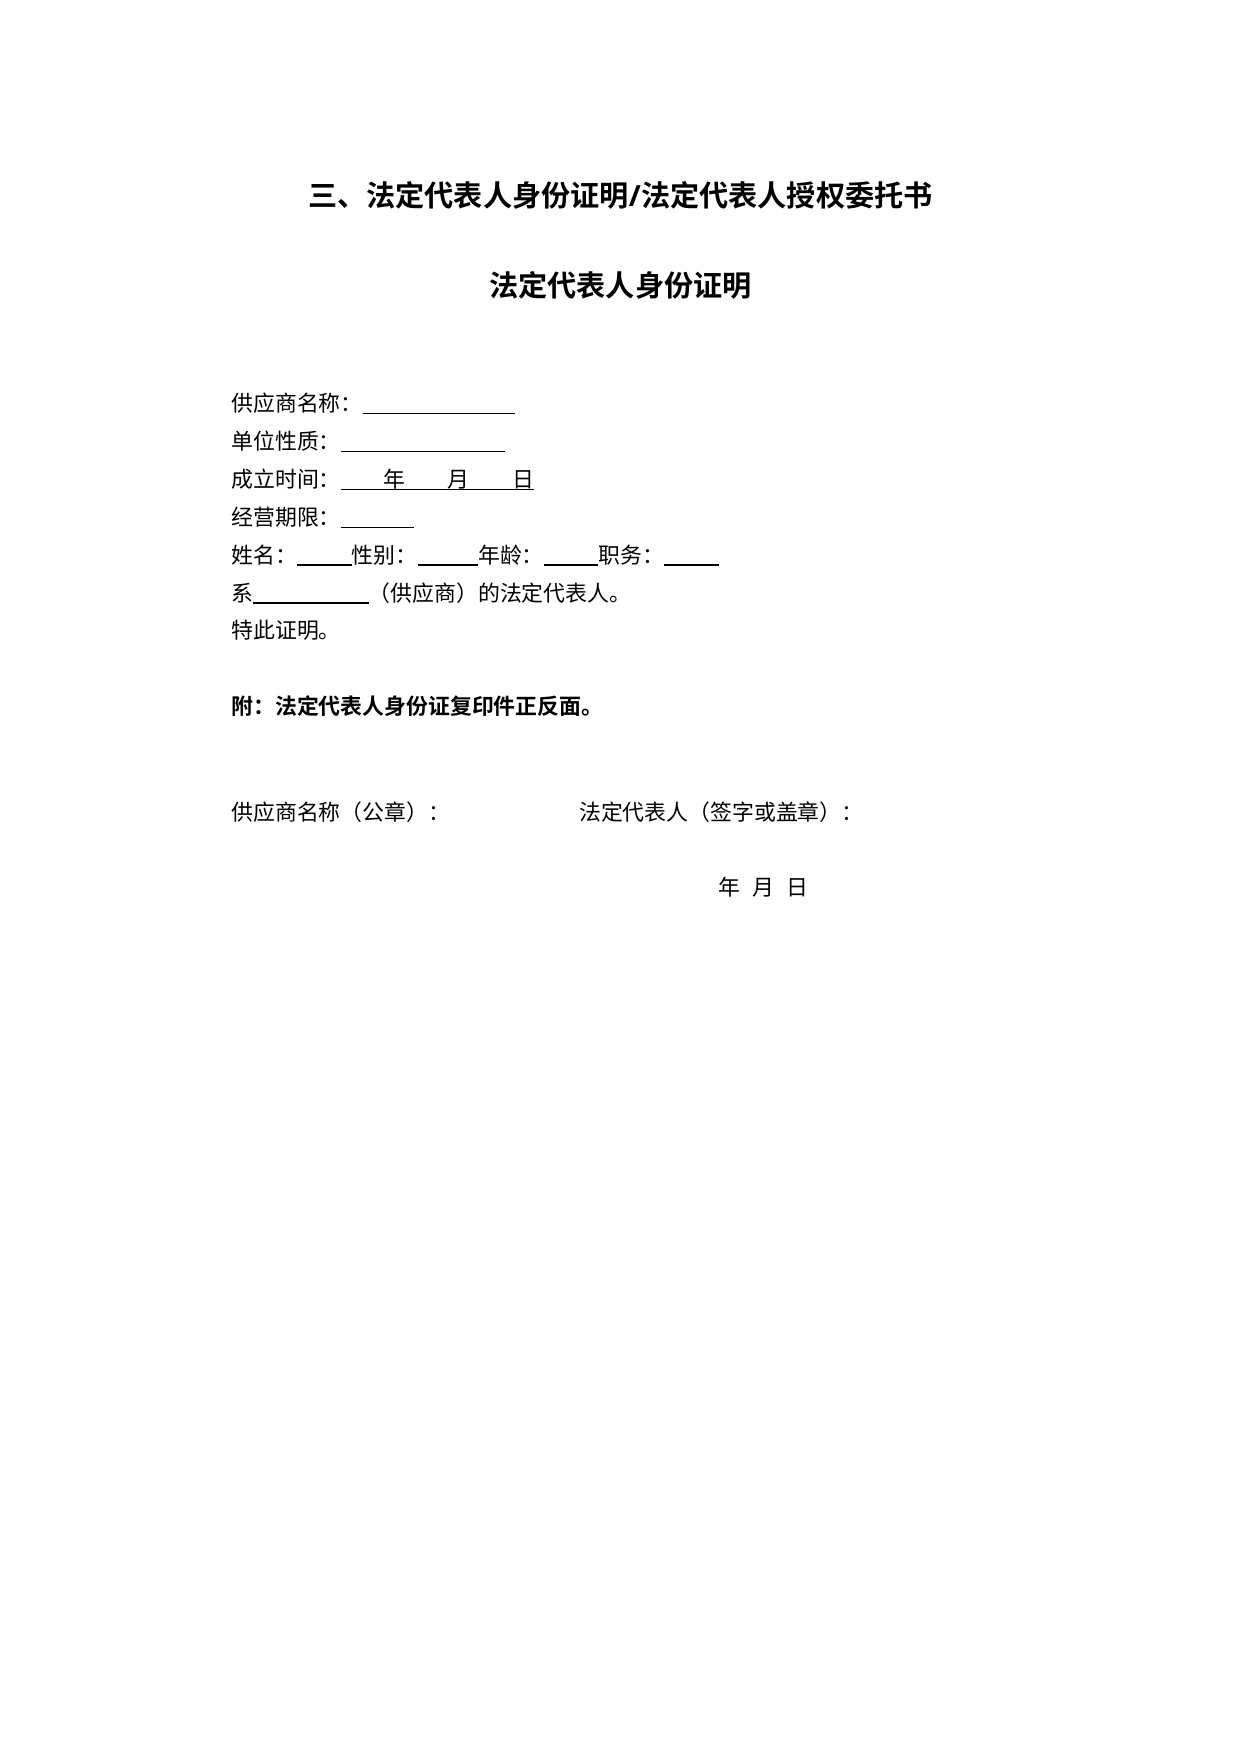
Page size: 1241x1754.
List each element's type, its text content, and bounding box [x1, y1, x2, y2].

text 供应商名称（公章）： 法定代表人（签字或盖章）： [187, 800, 1053, 825]
text 三、法定代表人身份证明/法定代表人授权委托书 [187, 172, 1053, 215]
text 年 月 日 [187, 875, 1053, 901]
text 成立时间： 年 月 日 [187, 467, 1053, 492]
text 供应商名称： [187, 391, 1053, 417]
text 法定代表人身份证明 [187, 263, 1053, 305]
text 附：法定代表人身份证复印件正反面。 [187, 694, 1053, 719]
text 经营期限： [187, 505, 1053, 530]
text 单位性质： [187, 429, 1053, 454]
text 姓名： 性别： 年龄： 职务： [187, 543, 1053, 568]
text 系 （供应商）的法定代表人。 [187, 580, 1053, 606]
text 特此证明。 [187, 618, 1053, 643]
